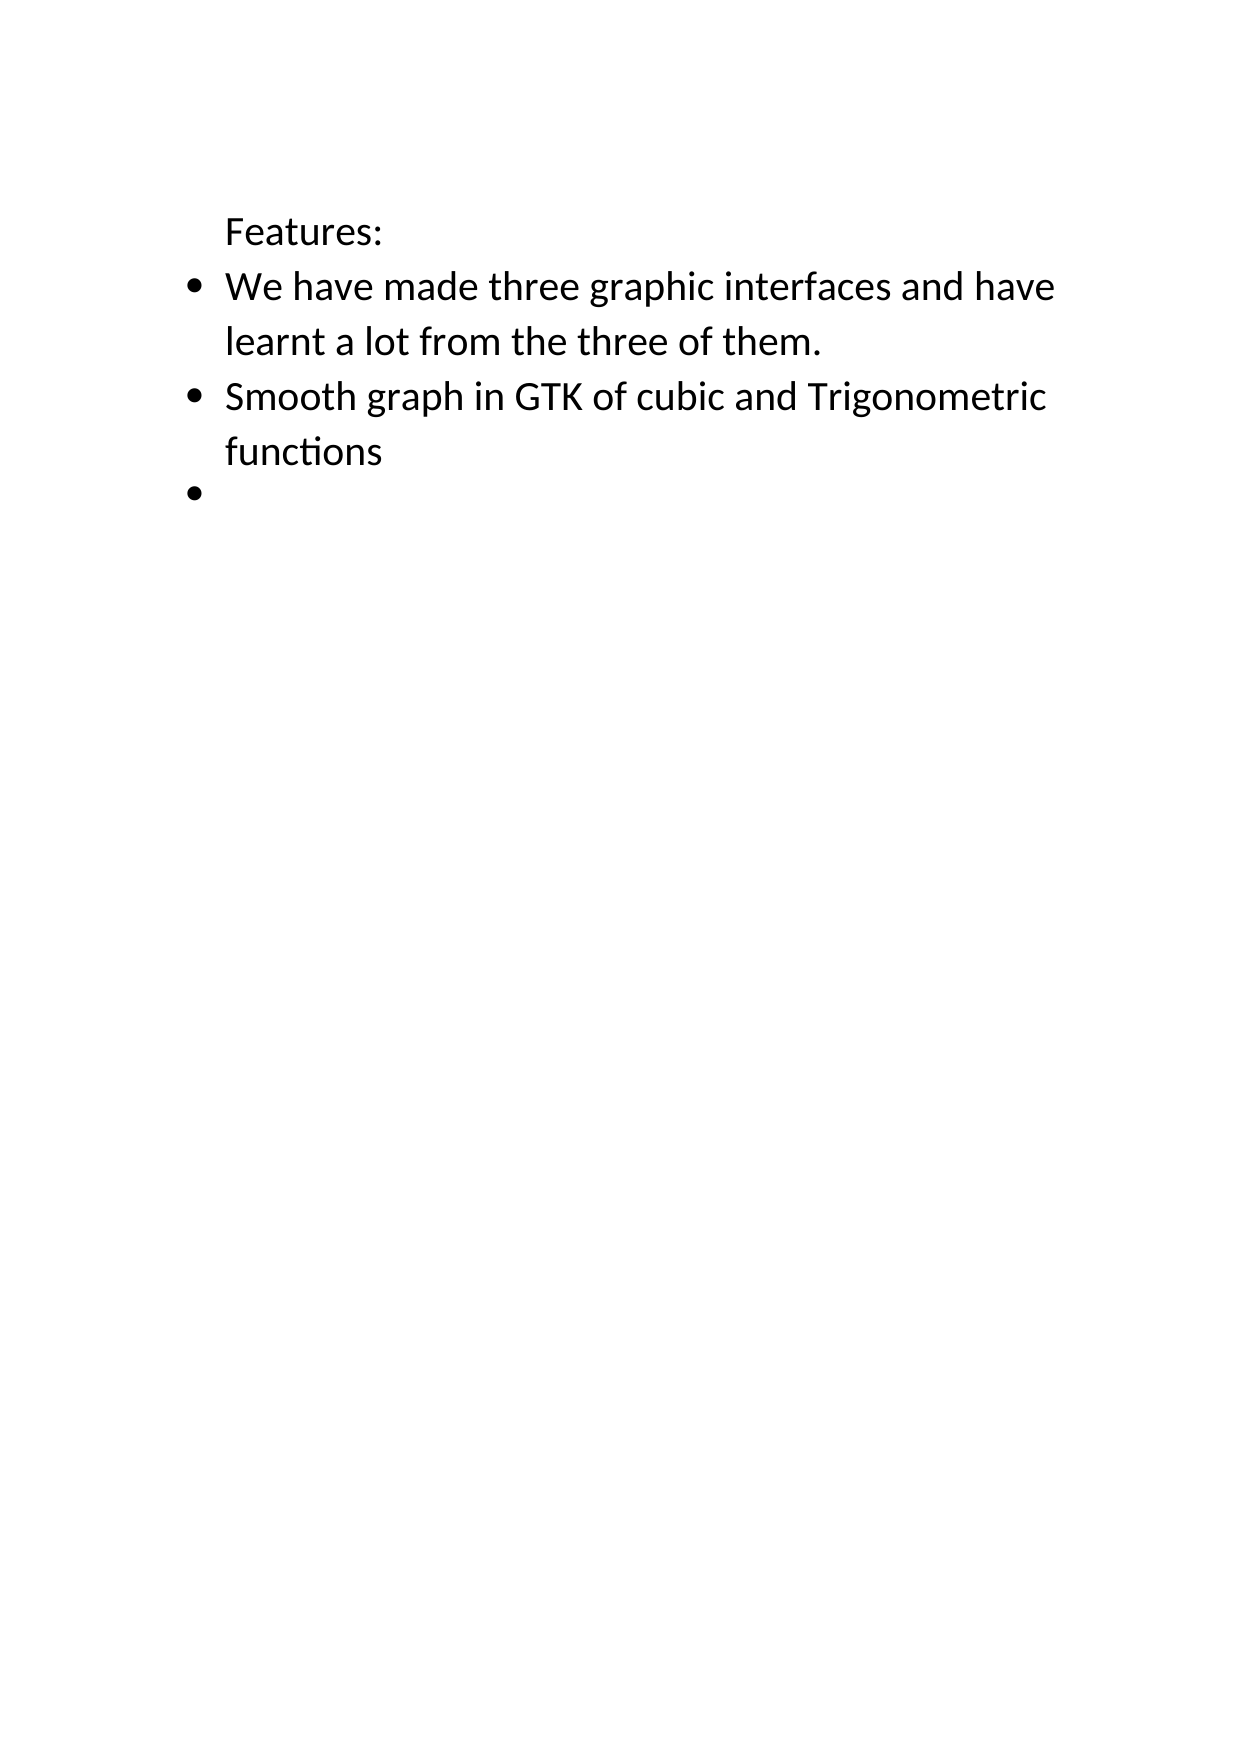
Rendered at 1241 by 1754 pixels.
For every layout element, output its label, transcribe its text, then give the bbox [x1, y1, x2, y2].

list Features: [225, 205, 1090, 256]
list We have made three graphic interfaces and have learnt a lot from the three of them. [187, 260, 1090, 366]
list Smooth graph in GTK of cubic and Trigonometric functions [187, 369, 1090, 475]
